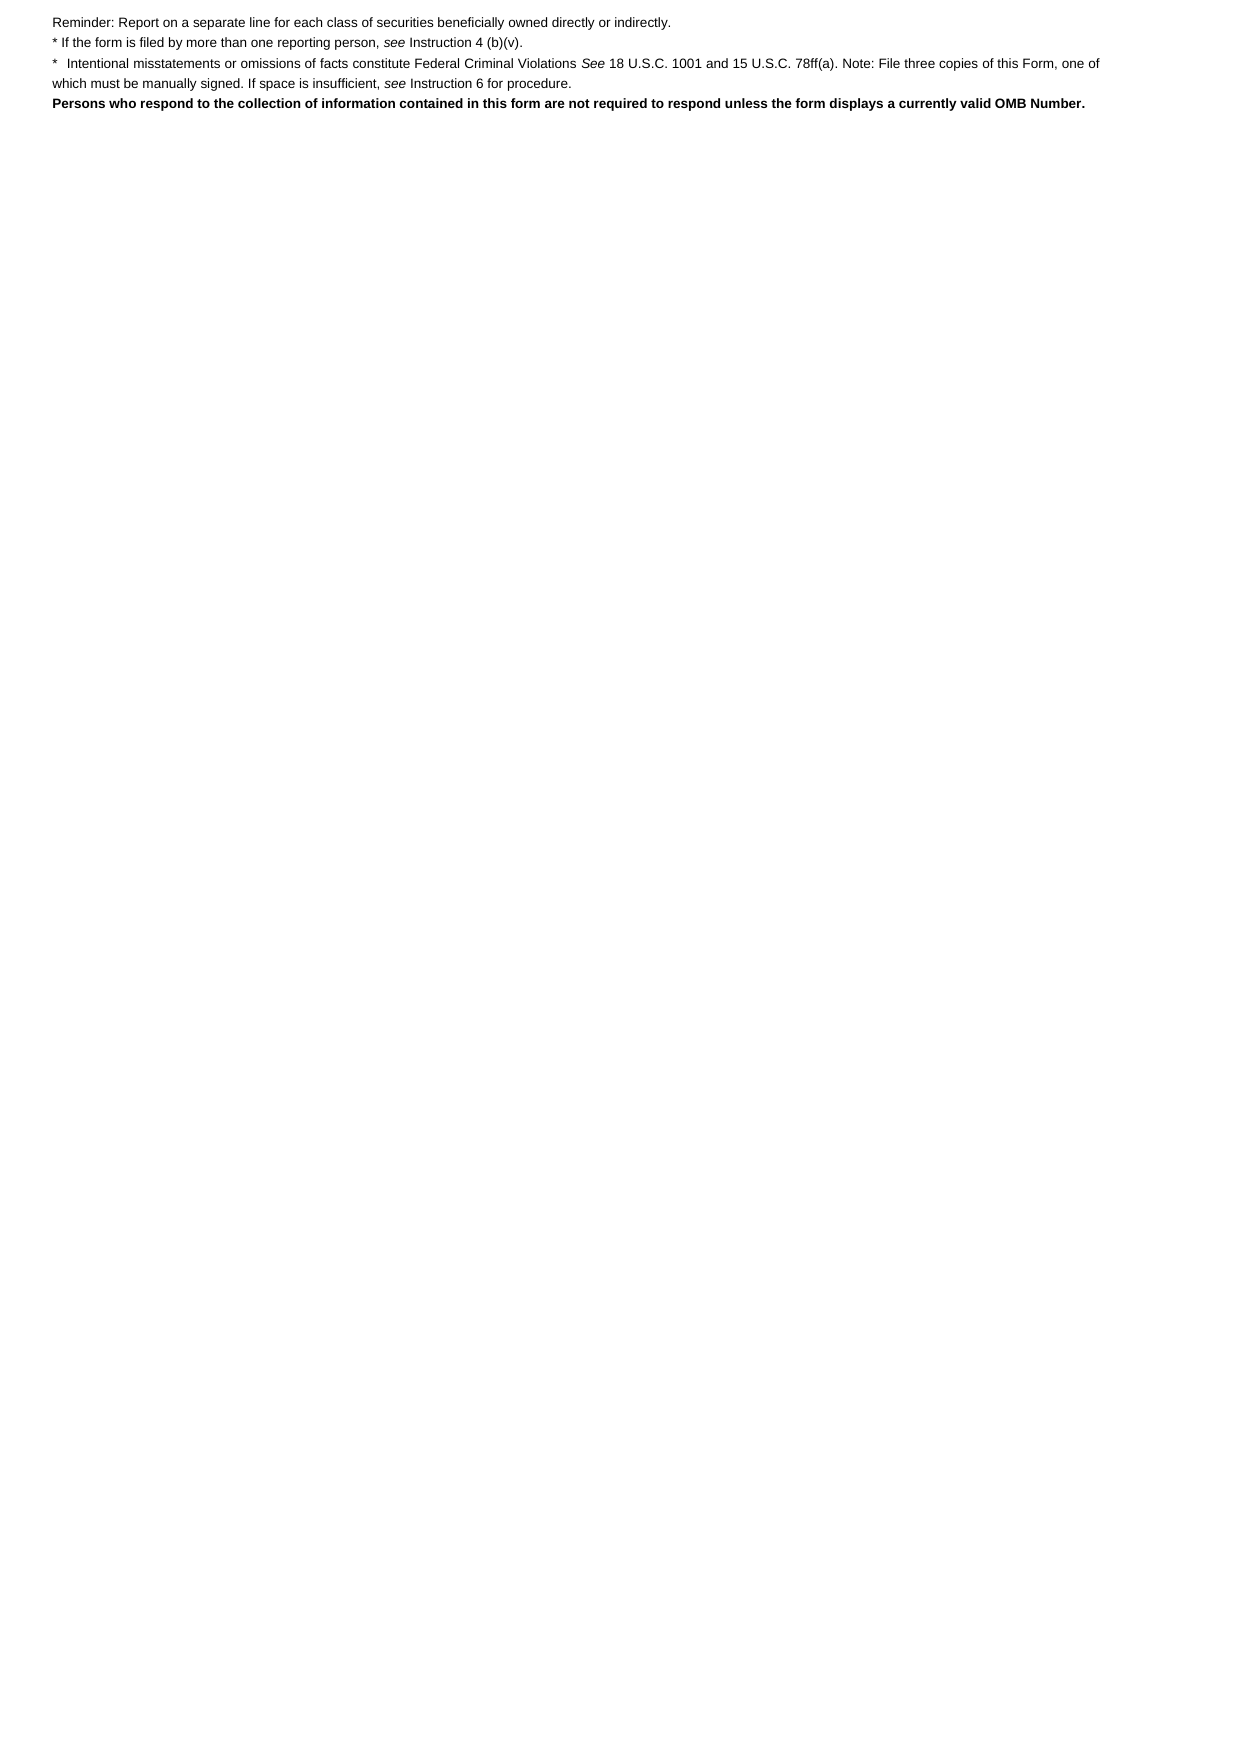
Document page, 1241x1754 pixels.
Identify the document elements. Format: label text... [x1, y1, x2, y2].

text * If the form is filed by more than one reporting person, see Instruction 4 (b)(v). [52, 35, 1101, 50]
list Intentional misstatements or omissions of facts constitute Federal Criminal Violations See 18 U.S.C. 1001 and 15 U.S.C. 78ff(a). Note: File three copies of this Form, one of which must be manually signed. If space is insufficient, see Instruction 6 for procedure. [52, 55, 1101, 91]
text Reminder: Report on a separate line for each class of securities beneficially owned directly or indirectly. [52, 15, 1101, 31]
text Persons who respond to the collection of information contained in this form are not required to respond unless the form displays a currently valid OMB Number. [52, 96, 1101, 112]
